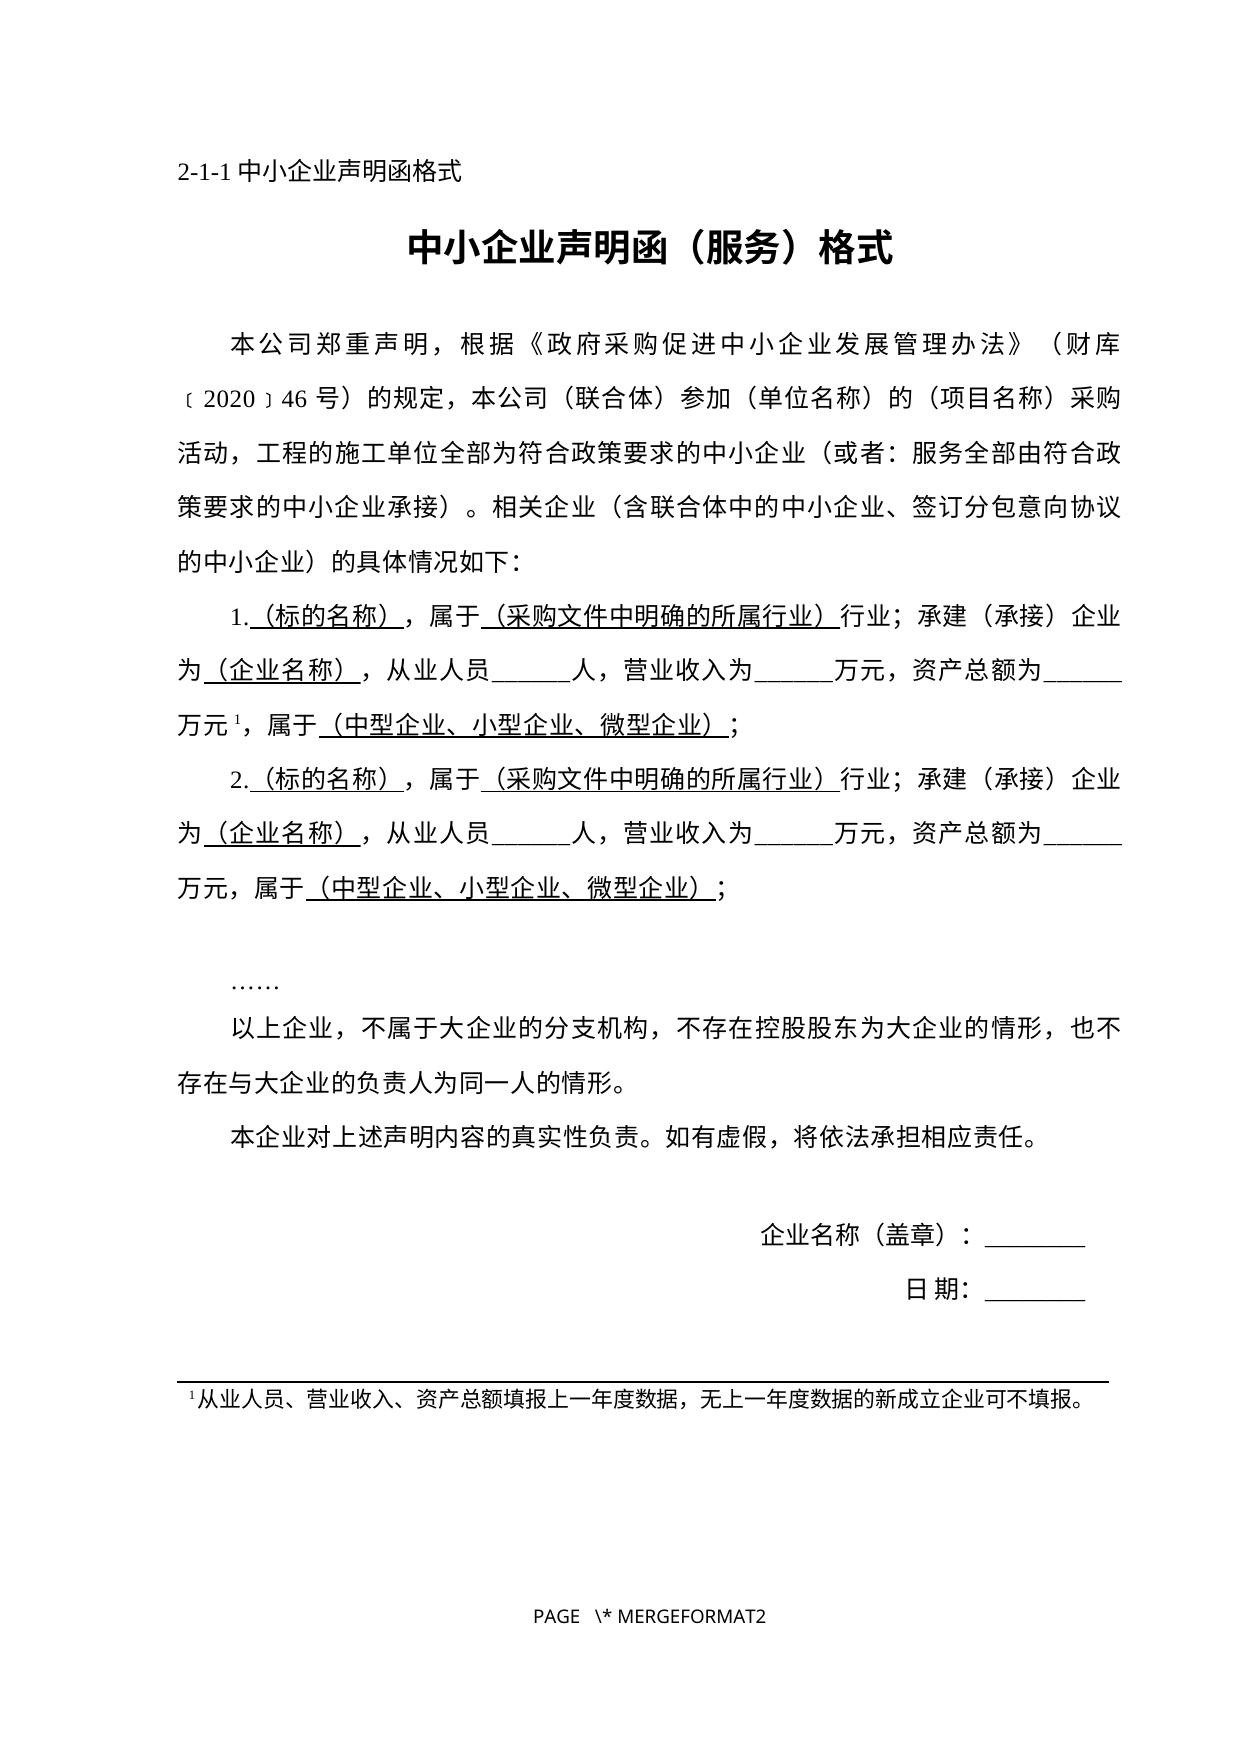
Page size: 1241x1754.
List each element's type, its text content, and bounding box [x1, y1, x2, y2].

text 本公司郑重声明，根据《政府采购促进中小企业发展管理办法》（财库﹝2020﹞46 号）的规定，本公司（联合体）参加（单位名称）的（项目名称）采购活动，工程的施工单位全部为符合政策要求的中小企业（或者：服务全部由符合政策要求的中小企业承接）。相关企业（含联合体中的中小企业、签订分包意向协议的中小企业）的具体情况如下： [177, 324, 1122, 578]
table_header 1从业人员、营业收入、资产总额填报上一年度数据，无上一年度数据的新成立企业可不填报。 [177, 1383, 1109, 1414]
text 日 期：________ [177, 1269, 1085, 1306]
subtitle 2-1-1 中小企业声明函格式 [177, 149, 1122, 188]
text …… [177, 966, 1122, 994]
text 企业名称（盖章）：________ [177, 1215, 1085, 1251]
text 1.（标的名称），属于（采购文件中明确的所属行业）行业；承建（承接）企业为（企业名称），从业人员______人，营业收入为______万元，资产总额为______万元1，属于（中型企业、小型企业、微型企业）； [177, 596, 1122, 741]
text 中小企业声明函（服务）格式 [177, 218, 1122, 272]
text 以上企业，不属于大企业的分支机构，不存在控股股东为大企业的情形，也不存在与大企业的负责人为同一人的情形。 [177, 1009, 1122, 1099]
text 本企业对上述声明内容的真实性负责。如有虚假，将依法承担相应责任。 [177, 1118, 1122, 1154]
text 2.（标的名称），属于（采购文件中明确的所属行业）行业；承建（承接）企业为（企业名称），从业人员______人，营业收入为______万元，资产总额为______万元，属于（中型企业、小型企业、微型企业）； [177, 759, 1122, 904]
